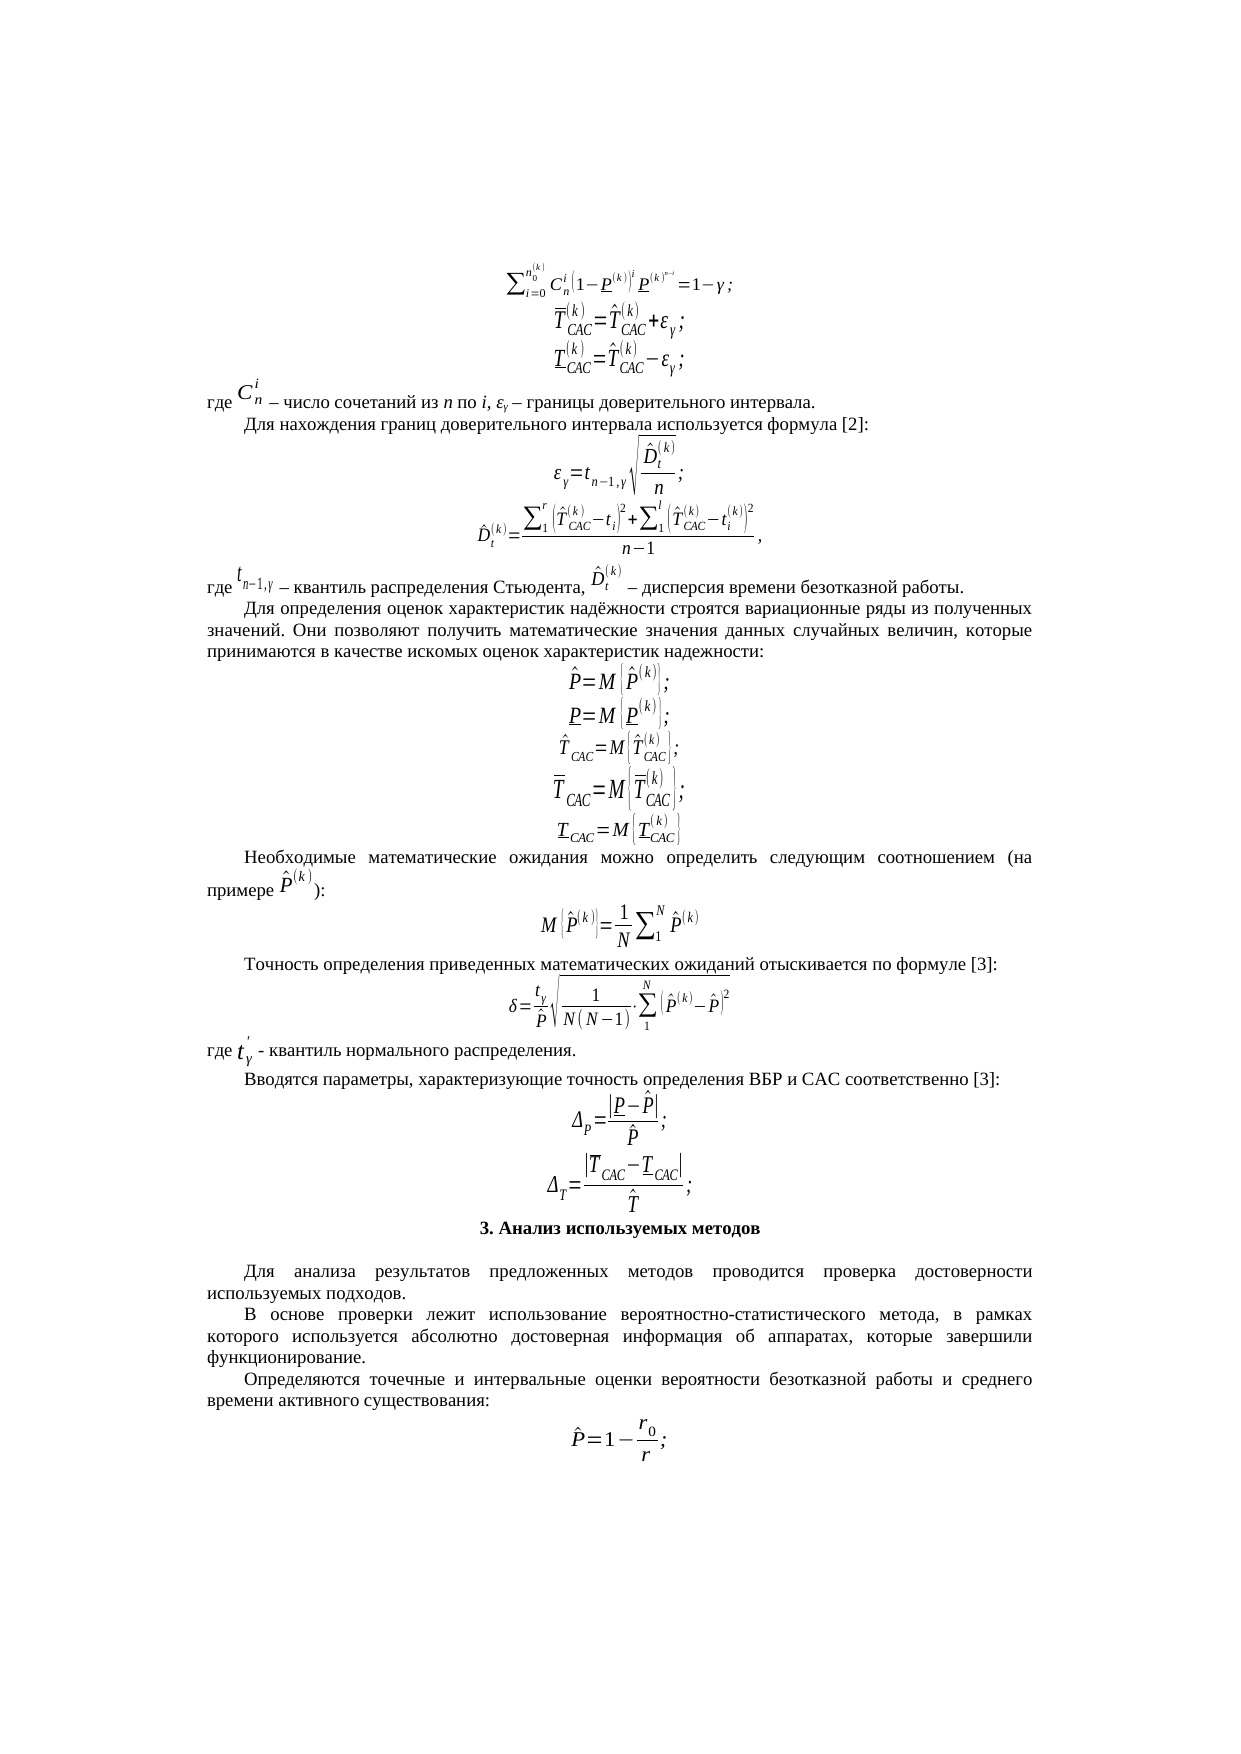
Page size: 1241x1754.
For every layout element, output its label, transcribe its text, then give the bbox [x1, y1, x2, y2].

text Для определения оценок характеристик надёжности строятся вариационные ряды из полученных значений. Они позволяют получить математические значения данных случайных величин, которые принимаются в качестве искомых оценок характеристик надежности: [207, 597, 1033, 662]
text Необходимые математические ожидания можно определить следующим соотношением (на примере ): [207, 846, 1033, 900]
text Вводятся параметры, характеризующие точность определения ВБР и САС соответственно [3]: [207, 1067, 1033, 1089]
text Определяются точечные и интервальные оценки вероятности безотказной работы и среднего времени активного существования: [207, 1368, 1033, 1411]
text где - квантиль нормального распределения. [207, 1033, 1033, 1067]
text В основе проверки лежит использование вероятностно-статистического метода, в рамках которого используется абсолютно достоверная информация об аппаратах, которые завершили функционирование. [207, 1303, 1033, 1368]
text где – квантиль распределения Стьюдента, – дисперсия времени безотказной работы. [207, 559, 1033, 597]
text Для анализа результатов предложенных методов проводится проверка достоверности используемых подходов. [207, 1260, 1033, 1303]
text где – число сочетаний из n по i, εγ – границы доверительного интервала. [207, 377, 1033, 412]
text Точность определения приведенных математических ожиданий отыскивается по формуле [3]: [207, 952, 1033, 974]
text 3. Анализ используемых методов [207, 1217, 1033, 1238]
text Для нахождения границ доверительного интервала используется формула [2]: [207, 412, 1033, 434]
